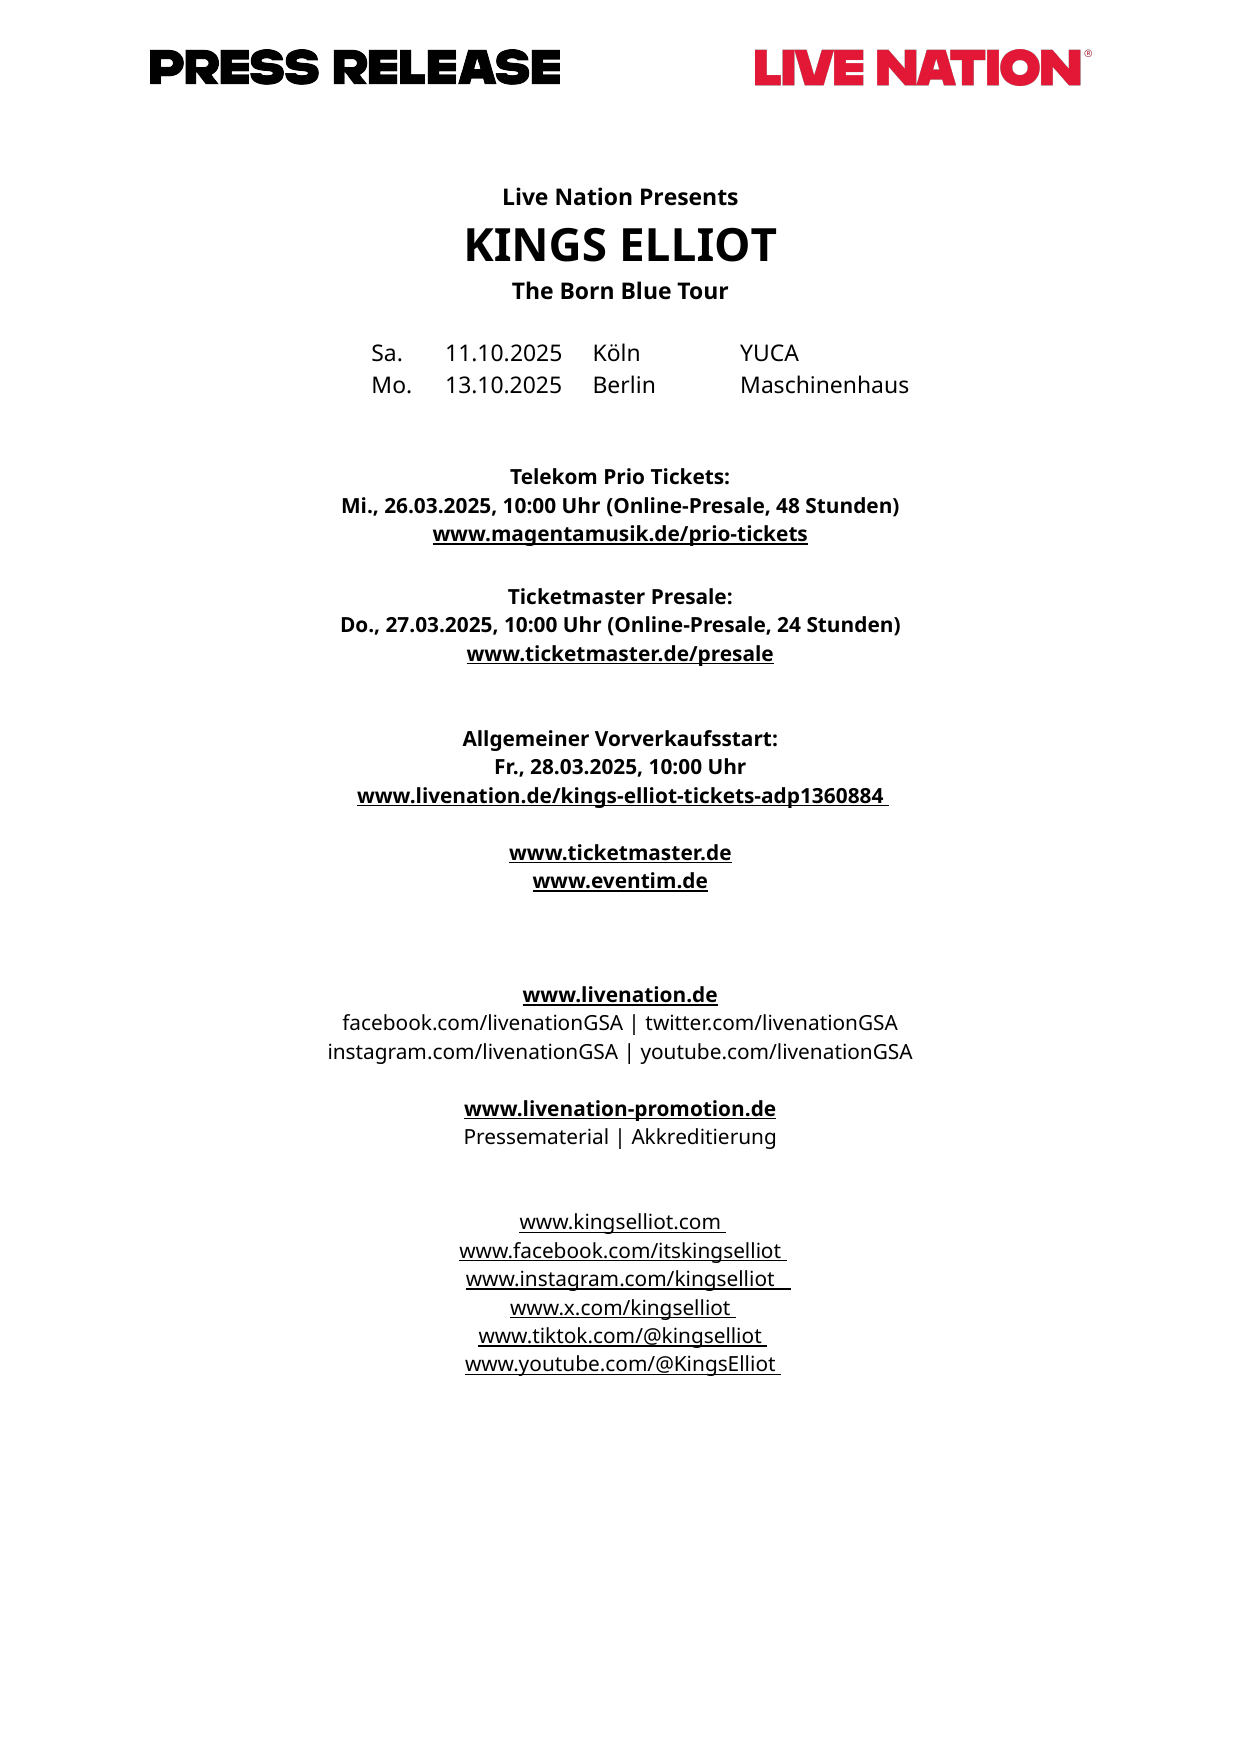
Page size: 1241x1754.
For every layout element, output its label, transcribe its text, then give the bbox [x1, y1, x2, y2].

picture [755, 49, 1092, 86]
text KINGS ELLIOT [150, 212, 1090, 275]
text The Born Blue Tour [150, 275, 1090, 306]
text www.livenation.de facebook.com/livenationGSA | twitter.com/livenationGSA [150, 980, 1090, 1037]
text instagram.com/livenationGSA | youtube.com/livenationGSA [150, 1037, 1090, 1065]
picture [150, 49, 560, 85]
text www.facebook.com/itskingselliot [150, 1236, 1090, 1264]
text www.kingselliot.com [150, 1207, 1090, 1236]
text www.tiktok.com/@kingselliot [150, 1321, 1090, 1349]
text www.livenation-promotion.de [150, 1094, 1090, 1122]
text Sa. 11.10.2025 Köln YUCA [297, 337, 1090, 369]
text Mo. 13.10.2025 Berlin Maschinenhaus [297, 369, 1090, 400]
text www.x.com/kingselliot [150, 1293, 1090, 1321]
text www.ticketmaster.de www.eventim.de [150, 838, 1090, 894]
text www.livenation.de/kings-elliot-tickets-adp1360884 [150, 781, 1090, 809]
text Do., 27.03.2025, 10:00 Uhr (Online-Presale, 24 Stunden) [150, 610, 1090, 639]
text Live Nation Presents [150, 181, 1090, 212]
subtitle www.ticketmaster.de/presale [150, 639, 1090, 667]
text www.instagram.com/kingselliot [150, 1264, 1090, 1293]
subtitle Telekom Prio Tickets: [150, 462, 1090, 491]
text Ticketmaster Presale: [150, 582, 1090, 610]
text Fr., 28.03.2025, 10:00 Uhr [150, 752, 1090, 781]
subtitle Allgemeiner Vorverkaufsstart: [150, 724, 1090, 752]
text Mi., 26.03.2025, 10:00 Uhr (Online-Presale, 48 Stunden) www.magentamusik.de/prio-tickets [150, 491, 1090, 548]
text www.youtube.com/@KingsElliot [150, 1349, 1090, 1378]
text Pressematerial | Akkreditierung [150, 1122, 1090, 1151]
